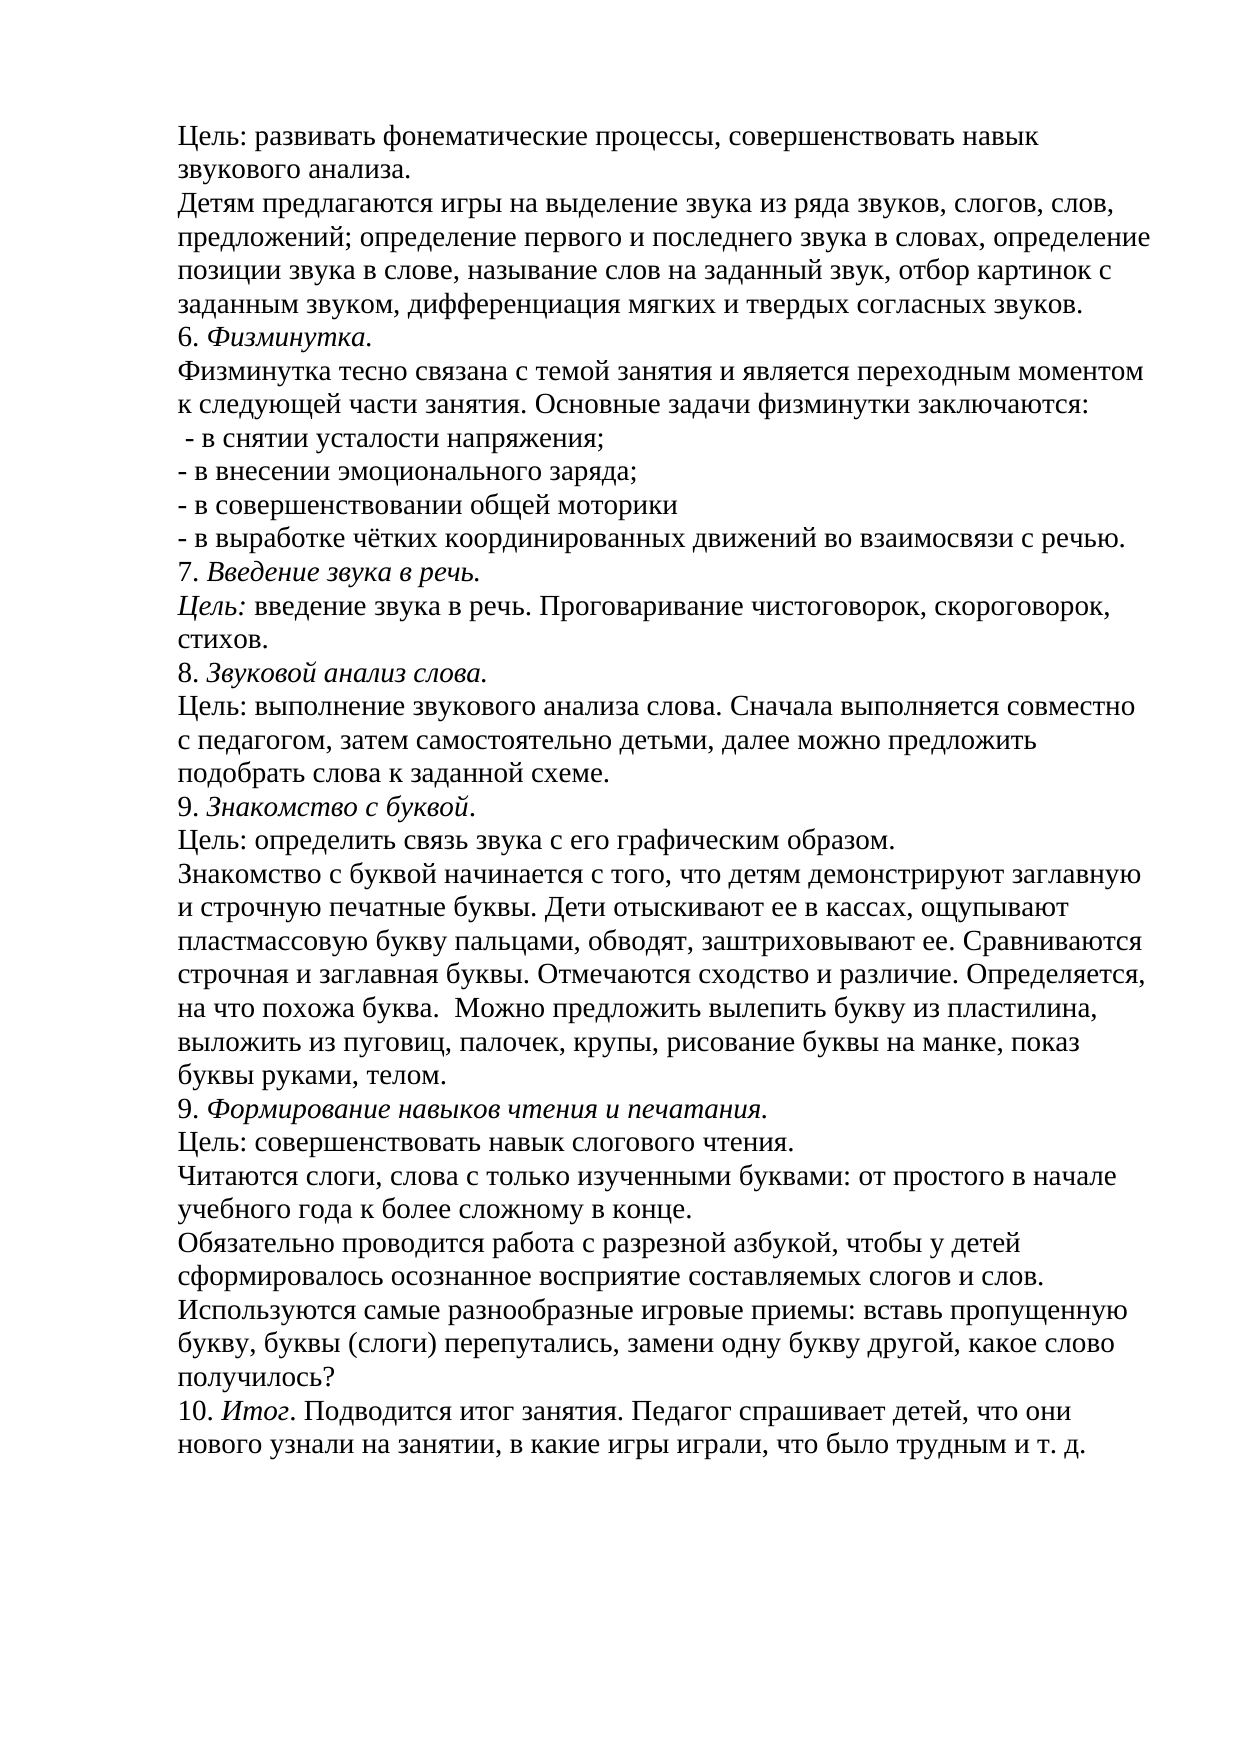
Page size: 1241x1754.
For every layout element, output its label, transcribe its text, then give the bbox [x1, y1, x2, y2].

text Используются самые разнообразные игровые приемы: вставь пропущенную букву, буквы (слоги) перепутались, замени одну букву другой, какое слово получилось? [177, 1292, 1152, 1393]
text Цель: определить связь звука с его графическим образом. [177, 822, 1152, 856]
text 10. Итог. Подводится итог занятия. Педагог спрашивает детей, что они нового узнали на занятии, в какие игры играли, что было трудным и т. д. [177, 1393, 1152, 1460]
text - в совершенствовании общей моторики [177, 487, 1152, 521]
text Цель: развивать фонематические процессы, совершенствовать навык звукового анализа. [177, 118, 1152, 185]
text Знакомство с буквой начинается с того, что детям демонстрируют заглавную и строчную печатные буквы. Дети отыскивают ее в кассах, ощупывают пластмассовую букву пальцами, обводят, заштриховывают ее. Сравниваются строчная и заглавная буквы. Отмечаются сходство и различие. Определяется, на что похожа буква. Можно предложить вылепить букву из пластилина, выложить из пуговиц, палочек, крупы, рисование буквы на манке, показ буквы руками, телом. [177, 856, 1152, 1091]
text - в выработке чётких координированных движений во взаимосвязи с речью. [177, 521, 1152, 554]
text Цель: совершенствовать навык слогового чтения. [177, 1124, 1152, 1158]
text Детям предлагаются игры на выделение звука из ряда звуков, слогов, слов, предложений; определение первого и последнего звука в словах, определение позиции звука в слове, называние слов на заданный звук, отбор картинок с заданным звуком, дифференциация мягких и твердых согласных звуков. [177, 185, 1152, 319]
text Обязательно проводится работа с разрезной азбукой, чтобы у детей сформировалось осознанное восприятие составляемых слогов и слов. [177, 1225, 1152, 1292]
text - в внесении эмоционального заряда; [177, 453, 1152, 487]
text 9. Знакомство с буквой. [177, 789, 1152, 822]
text 8. Звуковой анализ слова. [177, 655, 1152, 688]
text Физминутка тесно связана с темой занятия и является переходным моментом к следующей части занятия. Основные задачи физминутки заключаются: [177, 353, 1152, 420]
text Читаются слоги, слова с только изученными буквами: от простого в начале учебного года к более сложному в конце. [177, 1158, 1152, 1225]
text 9. Формирование навыков чтения и печатания. [177, 1091, 1152, 1124]
text - в снятии усталости напряжения; [177, 420, 1152, 453]
text Цель: выполнение звукового анализа слова. Сначала выполняется совместно с педагогом, затем самостоятельно детьми, далее можно предложить подобрать слова к заданной схеме. [177, 688, 1152, 789]
text Цель: введение звука в речь. Проговаривание чистоговорок, скороговорок, стихов. [177, 588, 1152, 655]
text 6. Физминутка. [177, 319, 1152, 353]
text 7. Введение звука в речь. [177, 554, 1152, 588]
